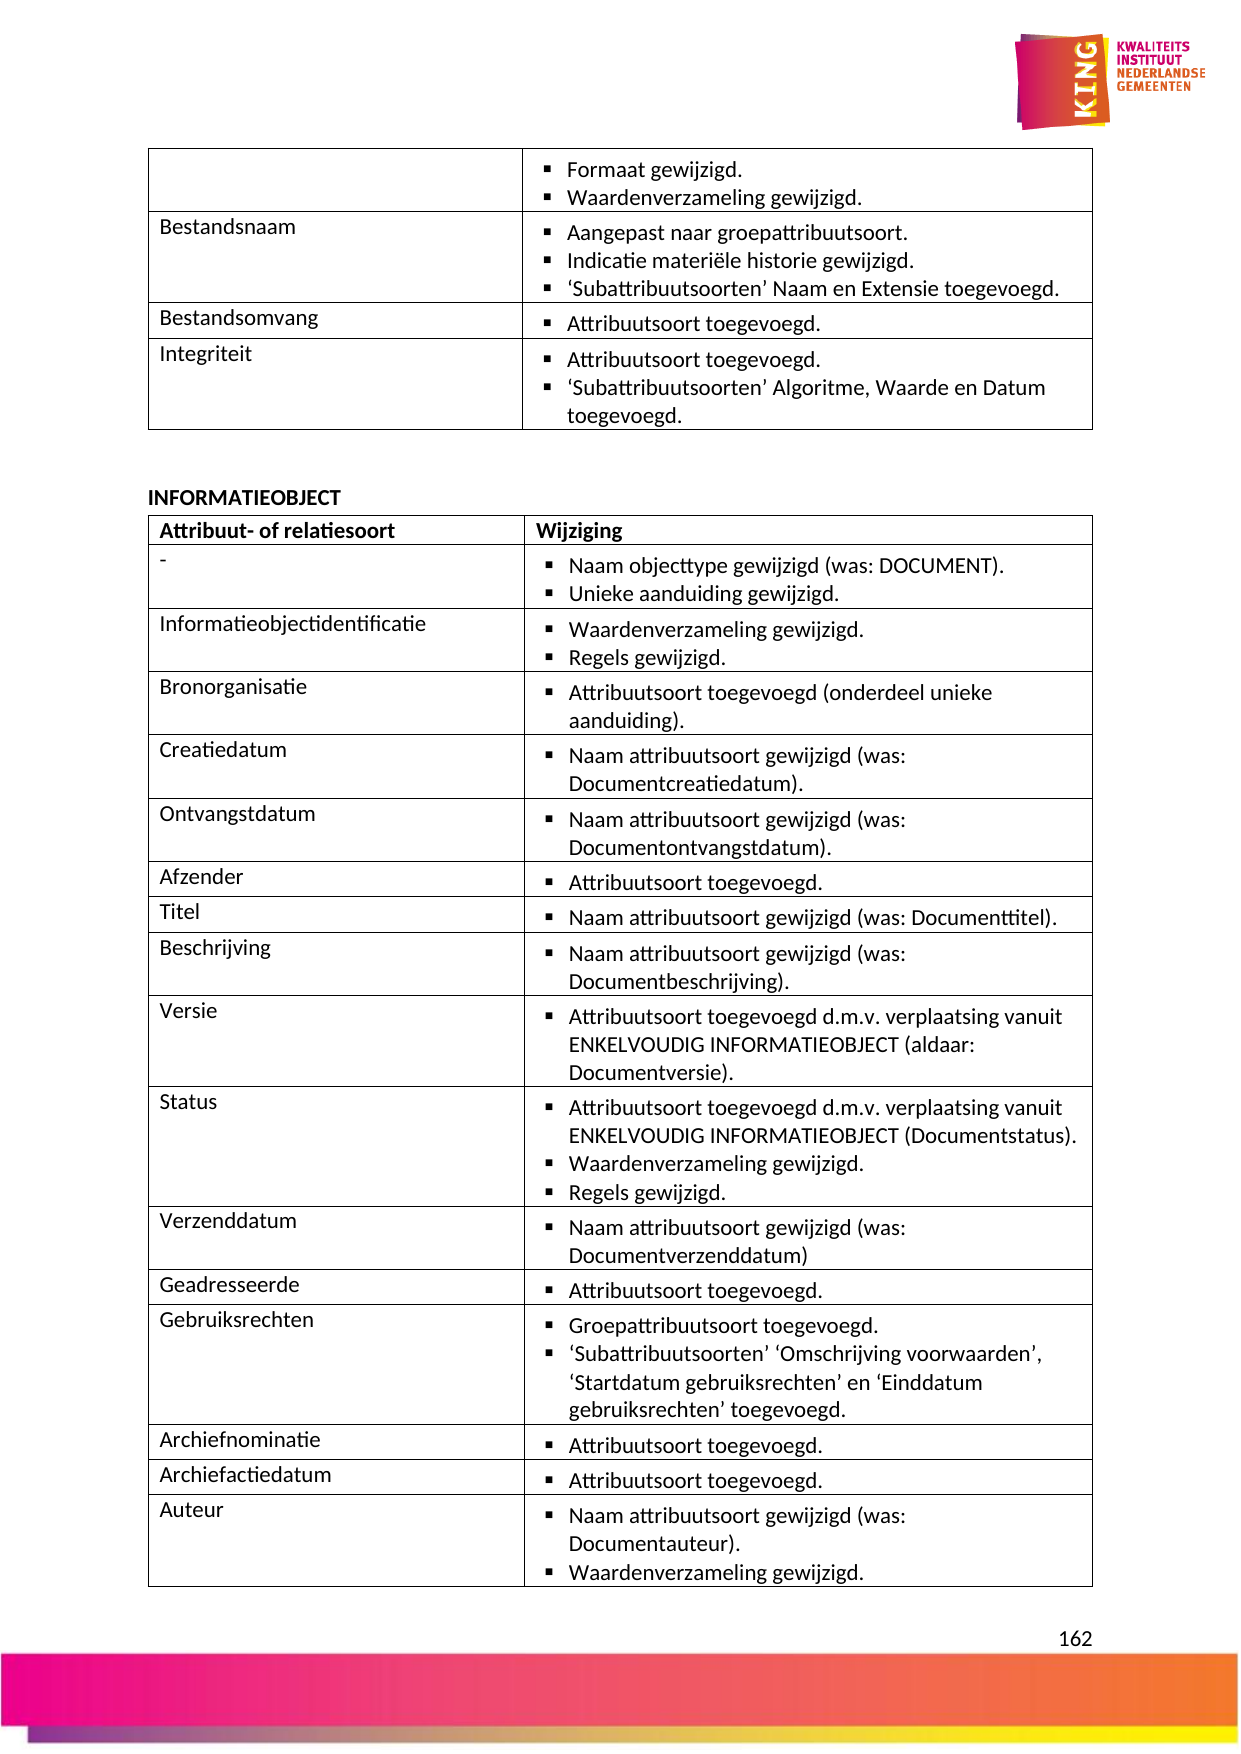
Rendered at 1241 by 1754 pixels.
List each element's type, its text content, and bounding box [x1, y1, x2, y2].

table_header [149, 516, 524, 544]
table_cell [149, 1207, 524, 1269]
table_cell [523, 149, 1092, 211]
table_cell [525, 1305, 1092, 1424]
picture [1014, 33, 1206, 131]
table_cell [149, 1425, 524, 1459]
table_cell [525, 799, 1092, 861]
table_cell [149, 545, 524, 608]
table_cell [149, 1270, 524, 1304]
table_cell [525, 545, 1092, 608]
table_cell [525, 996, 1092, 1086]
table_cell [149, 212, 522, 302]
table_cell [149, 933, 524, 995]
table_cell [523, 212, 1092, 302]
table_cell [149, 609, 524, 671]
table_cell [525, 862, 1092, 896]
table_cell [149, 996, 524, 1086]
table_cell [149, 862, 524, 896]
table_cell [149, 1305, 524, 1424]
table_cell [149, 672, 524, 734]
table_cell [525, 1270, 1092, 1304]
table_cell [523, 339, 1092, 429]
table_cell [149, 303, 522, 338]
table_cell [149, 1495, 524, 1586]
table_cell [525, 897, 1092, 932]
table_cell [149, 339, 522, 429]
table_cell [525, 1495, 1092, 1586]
picture [0, 1650, 1239, 1750]
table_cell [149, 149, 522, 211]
text INFORMATIEOBJECT [148, 483, 1093, 511]
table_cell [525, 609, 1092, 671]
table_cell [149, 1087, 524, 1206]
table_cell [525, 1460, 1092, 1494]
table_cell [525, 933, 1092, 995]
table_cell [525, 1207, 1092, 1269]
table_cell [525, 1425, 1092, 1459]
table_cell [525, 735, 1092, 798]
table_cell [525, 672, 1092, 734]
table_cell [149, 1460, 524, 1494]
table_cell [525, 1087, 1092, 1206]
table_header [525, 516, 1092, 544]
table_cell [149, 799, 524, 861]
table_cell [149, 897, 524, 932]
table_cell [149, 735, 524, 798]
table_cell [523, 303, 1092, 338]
